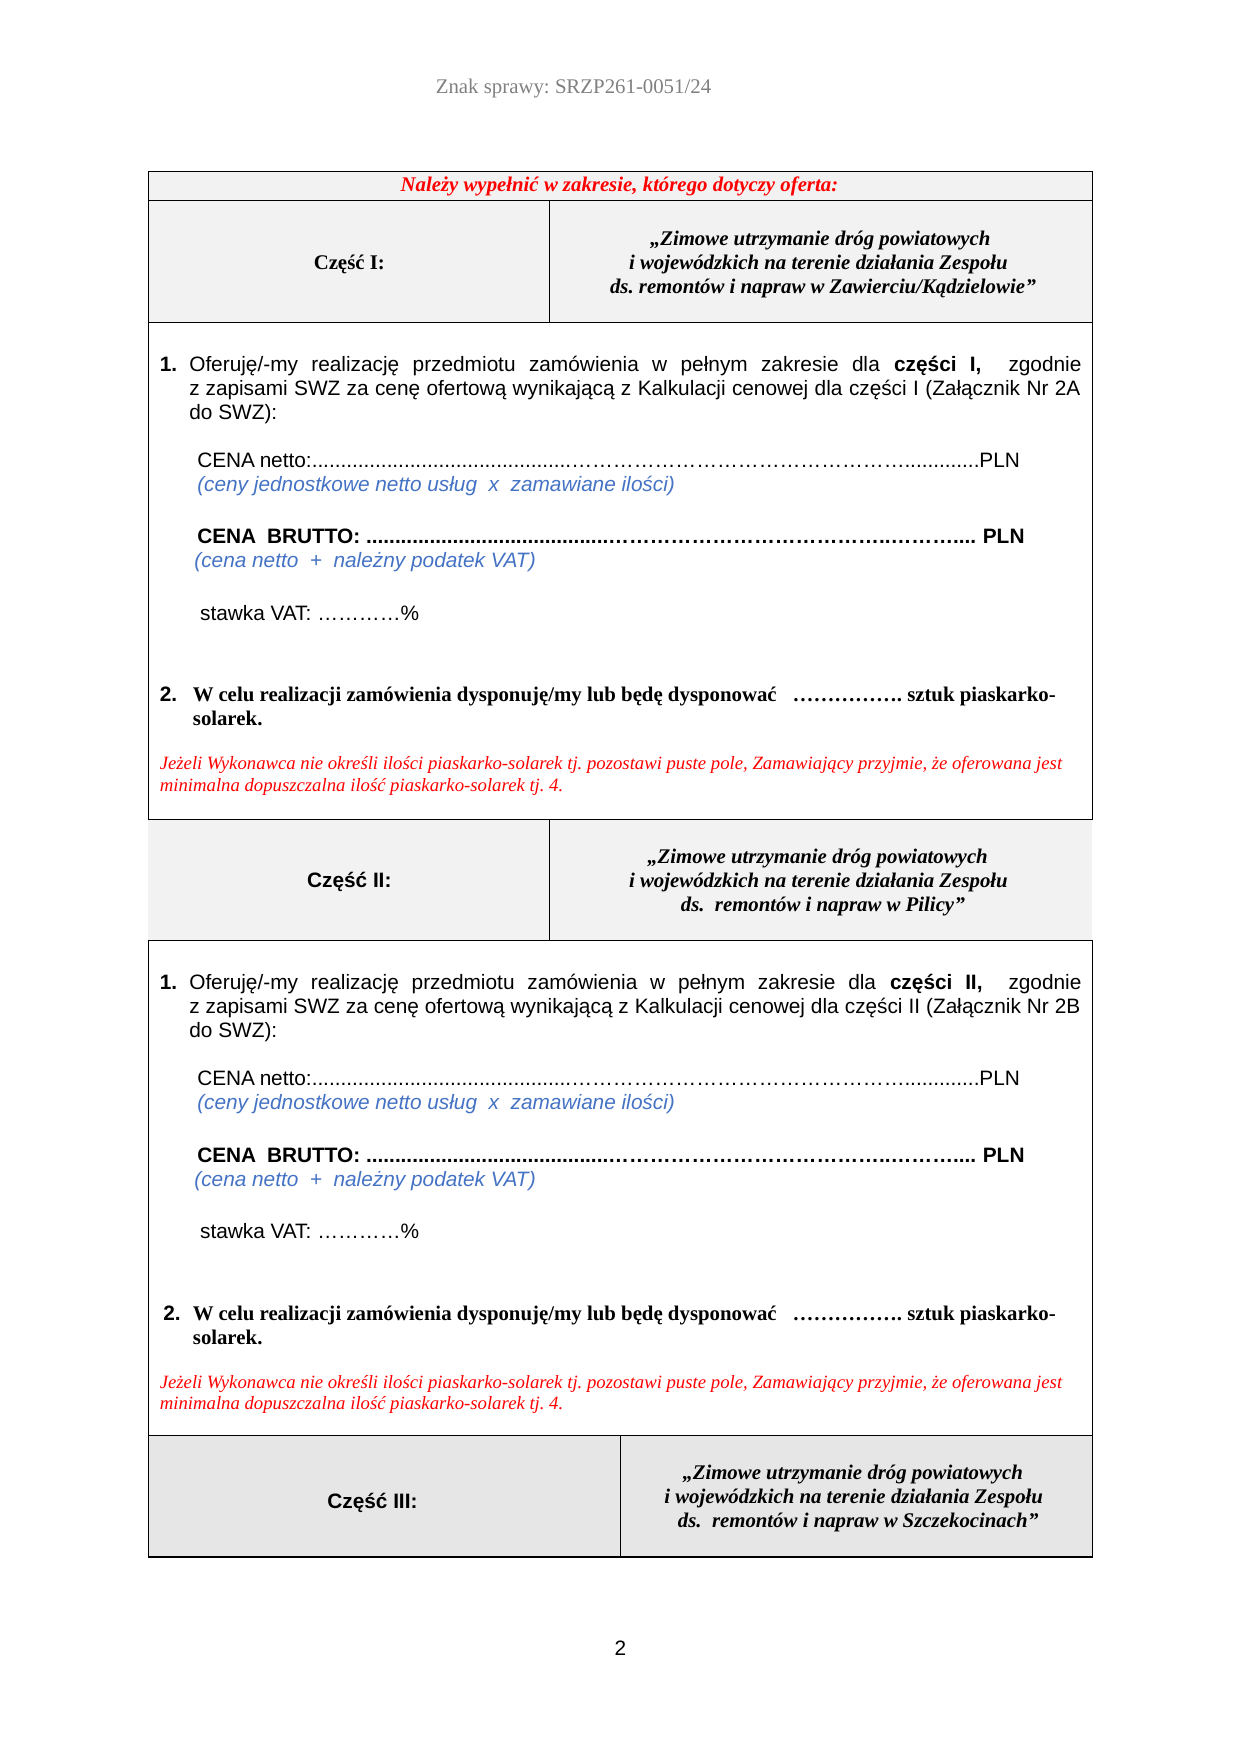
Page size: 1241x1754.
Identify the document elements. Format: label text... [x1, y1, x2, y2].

table_cell [1093, 322, 1097, 819]
table_cell „Zimowe utrzymanie dróg powiatowych i wojewódzkich na terenie działania Zespołu ds. remontów i napraw w Szczekocinach” [621, 1436, 1092, 1556]
table_cell [1093, 200, 1097, 322]
table_cell [1093, 940, 1097, 1435]
table_cell Część I: [149, 201, 549, 322]
table_header Należy wypełnić w zakresie, którego dotyczy oferta: [149, 172, 1092, 200]
table_cell Część III: [149, 1436, 620, 1556]
table_cell „Zimowe utrzymanie dróg powiatowych i wojewódzkich na terenie działania Zespołu ds. remontów i napraw w Pilicy” [550, 820, 1092, 940]
table_cell [1093, 819, 1097, 940]
table_header [1093, 171, 1097, 200]
table_cell „Zimowe utrzymanie dróg powiatowych i wojewódzkich na terenie działania Zespołu ds. remontów i napraw w Zawierciu/Kądzielowie” [550, 201, 1092, 322]
table_cell [1093, 1435, 1097, 1556]
table_cell Oferuję/-my realizację przedmiotu zamówienia w pełnym zakresie dla części II, zgodnie z zapisami SWZ za cenę ofertową wynikającą z Kalkulacji cenowej dla części II (Załącznik Nr 2B do SWZ): CENA netto:.............................................………………………………………….............PLN (ceny jednostkowe netto usług x zamawiane ilości) CENA BRUTTO: ..........................................…………………………………..……….... PLN (cena netto + należny podatek VAT) stawka VAT: …………% W celu realizacji zamówienia dysponuję/my lub będę dysponować ……………. sztuk piaskarko- solarek. Jeżeli Wykonawca nie określi ilości piaskarko-solarek tj. pozostawi puste pole, Zamawiający przyjmie, że oferowana jest minimalna dopuszczalna ilość piaskarko-solarek tj. 4. [149, 941, 1092, 1435]
table_cell Część II: [148, 820, 549, 940]
table_cell Oferuję/-my realizację przedmiotu zamówienia w pełnym zakresie dla części I, zgodnie z zapisami SWZ za cenę ofertową wynikającą z Kalkulacji cenowej dla części I (Załącznik Nr 2A do SWZ): CENA netto:.............................................………………………………………….............PLN (ceny jednostkowe netto usług x zamawiane ilości) CENA BRUTTO: ..........................................…………………………………..……….... PLN (cena netto + należny podatek VAT) stawka VAT: …………% W celu realizacji zamówienia dysponuję/my lub będę dysponować ……………. sztuk piaskarko- solarek. Jeżeli Wykonawca nie określi ilości piaskarko-solarek tj. pozostawi puste pole, Zamawiający przyjmie, że oferowana jest minimalna dopuszczalna ilość piaskarko-solarek tj. 4. [149, 323, 1092, 819]
